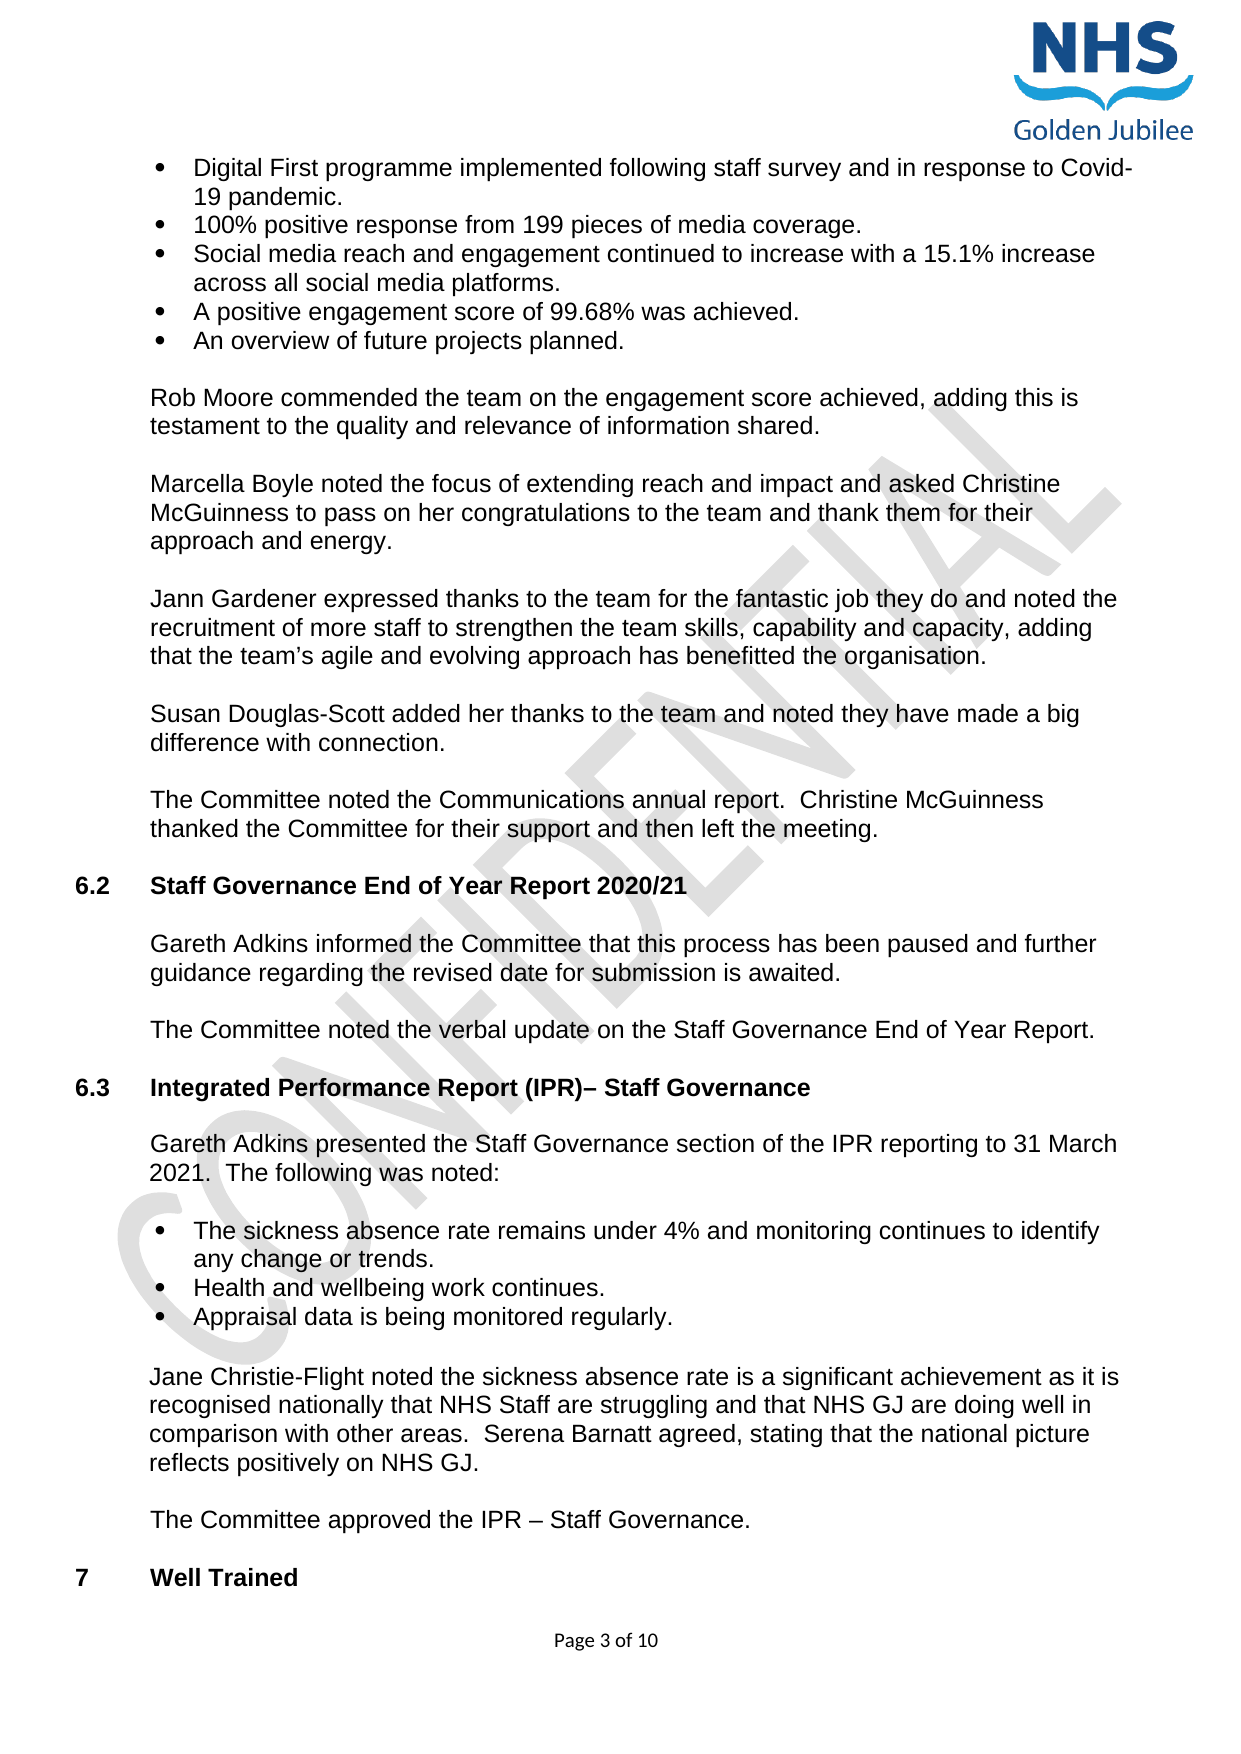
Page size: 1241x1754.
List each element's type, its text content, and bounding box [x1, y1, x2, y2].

text The Committee approved the IPR – Staff Governance. [150, 1505, 1137, 1534]
text Rob Moore commended the team on the engagement score achieved, adding this is testament to the quality and relevance of information shared. [150, 383, 1137, 440]
list Appraisal data is being monitored regularly. [156, 1302, 1137, 1331]
text 7 Well Trained [75, 1563, 1137, 1591]
text Jane Christie-Flight noted the sickness absence rate is a significant achievement as it is recognised nationally that NHS Staff are struggling and that NHS GJ are doing well in comparison with other areas. Serena Barnatt agreed, stating that the national picture reflects positively on NHS GJ. [149, 1361, 1137, 1476]
text Jann Gardener expressed thanks to the team for the fantastic job they do and noted the recruitment of more staff to strengthen the team skills, capability and capacity, adding that the team’s agile and evolving approach has benefitted the organisation. [150, 584, 1137, 670]
text 6.2 Staff Governance End of Year Report 2020/21 [75, 871, 1137, 900]
list An overview of future projects planned. [156, 326, 1137, 354]
text 6.3 Integrated Performance Report (IPR)– Staff Governance [75, 1073, 1137, 1101]
list Health and wellbeing work continues. [156, 1273, 1137, 1302]
text Gareth Adkins presented the Staff Governance section of the IPR reporting to 31 March 2021. The following was noted: [149, 1129, 1137, 1187]
text Marcella Boyle noted the focus of extending reach and impact and asked Christine McGuinness to pass on her congratulations to the team and thank them for their approach and energy. [150, 469, 1137, 555]
picture [1013, 21, 1194, 147]
text The Committee noted the Communications annual report. Christine McGuinness thanked the Committee for their support and then left the meeting. [150, 785, 1137, 843]
list The Committee noted the verbal update on the Staff Governance End of Year Report. [150, 1015, 1137, 1044]
list Digital First programme implemented following staff survey and in response to Covid-19 pandemic. [156, 153, 1137, 210]
list 100% positive response from 199 pieces of media coverage. [156, 210, 1137, 239]
list Social media reach and engagement continued to increase with a 15.1% increase across all social media platforms. [156, 239, 1137, 297]
text Susan Douglas-Scott added her thanks to the team and noted they have made a big difference with connection. [150, 699, 1137, 756]
list Gareth Adkins informed the Committee that this process has been paused and further guidance regarding the revised date for submission is awaited. [150, 929, 1137, 986]
list The sickness absence rate remains under 4% and monitoring continues to identify any change or trends. [156, 1216, 1137, 1273]
list A positive engagement score of 99.68% was achieved. [156, 297, 1137, 326]
